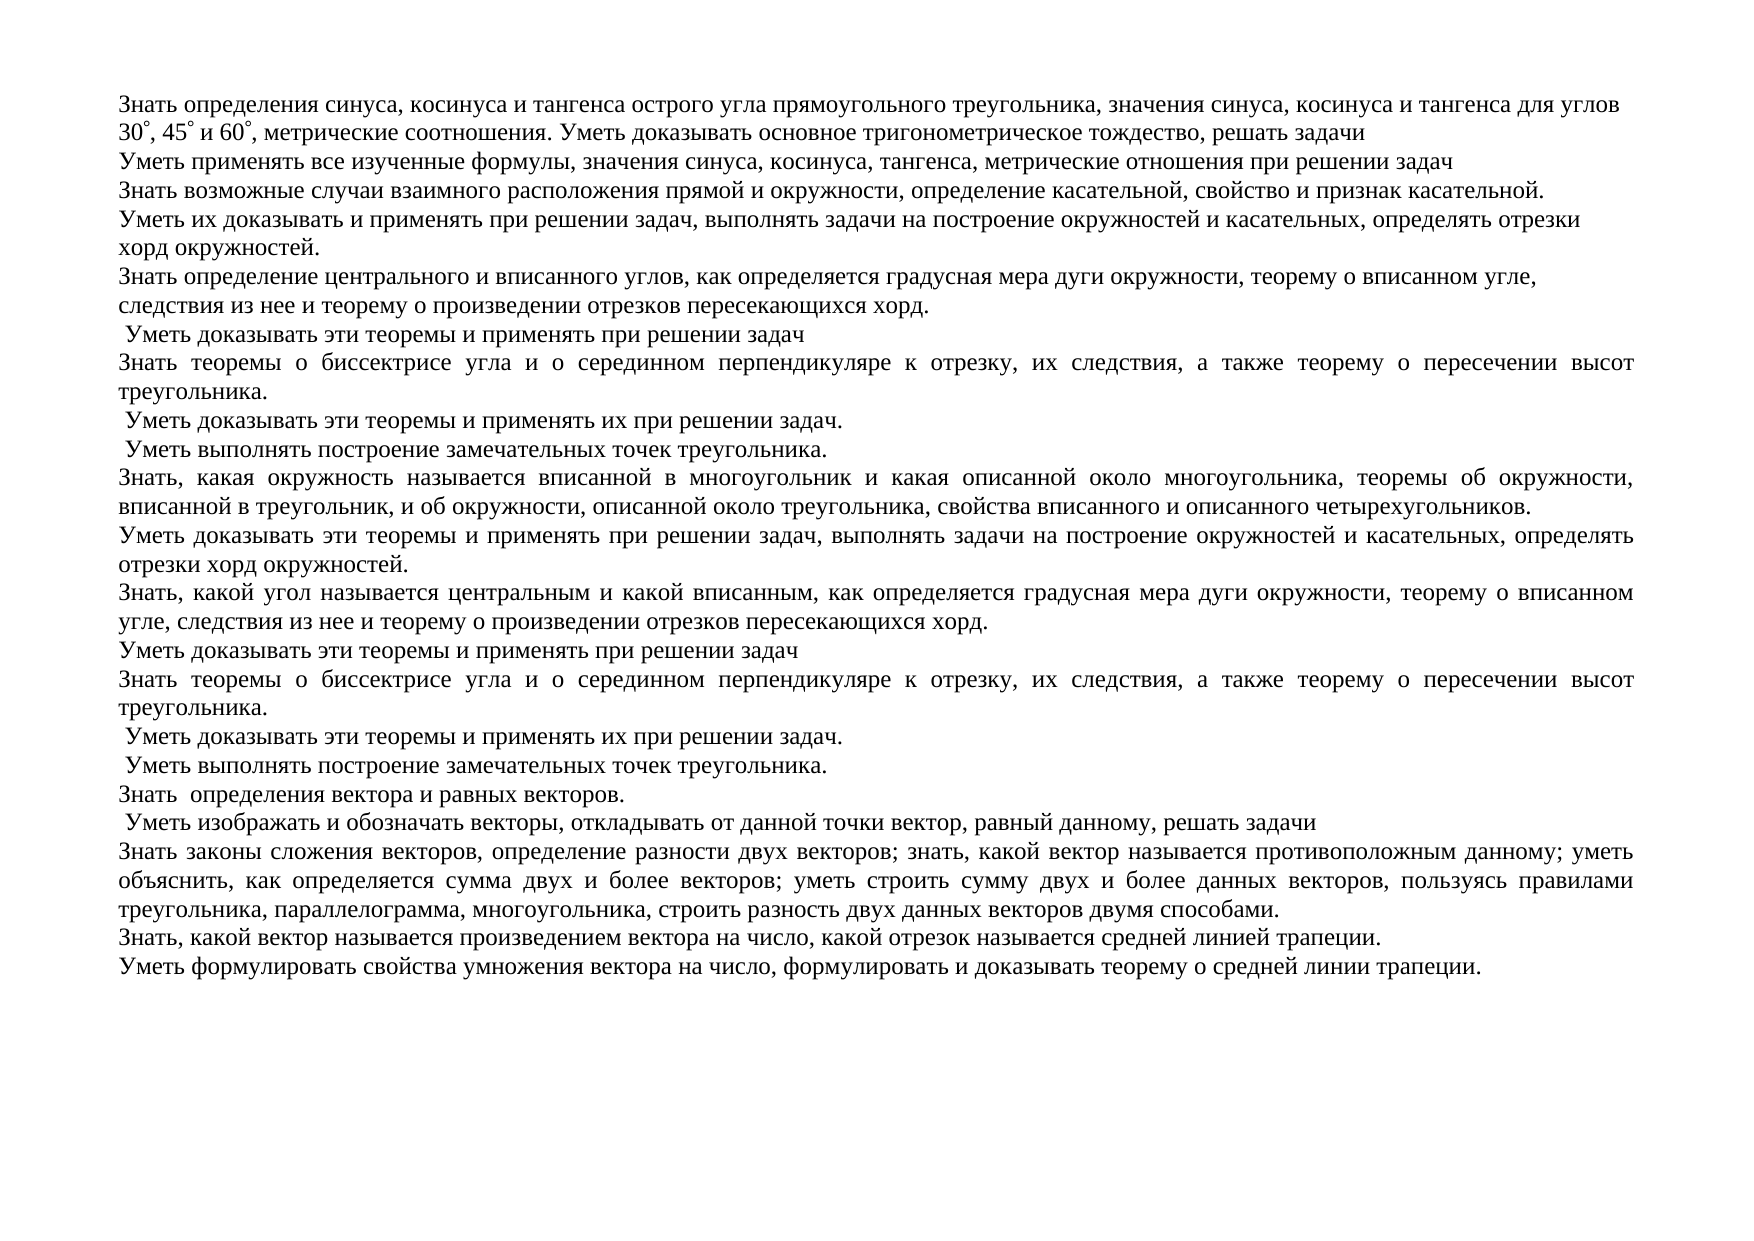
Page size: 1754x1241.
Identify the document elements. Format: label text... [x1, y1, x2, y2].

text Знать определение центрального и вписанного углов, как определяется градусная мера дуги окружности, теорему о вписанном угле, следствия из нее и теорему о произведении отрезков пересекающихся хорд. [118, 261, 1636, 319]
text Уметь доказывать эти теоремы и применять при решении задач, выполнять задачи на построение окружностей и касательных, определять отрезки хорд окружностей. [118, 520, 1636, 577]
text Уметь выполнять построение замечательных точек треугольника. [118, 434, 1636, 462]
text Уметь применять все изученные формулы, значения синуса, косинуса, тангенса, метрические отношения при решении задач [118, 146, 1636, 175]
text Уметь формулировать свойства умножения вектора на число, формулировать и доказывать теорему о средней линии трапеции. [118, 951, 1636, 980]
text Знать теоремы о биссектрисе угла и о серединном перпендикуляре к отрезку, их следствия, а также теорему о пересечении высот треугольника. [118, 347, 1636, 405]
text Знать, какой угол называется центральным и какой вписанным, как определяется градусная мера дуги окружности, теорему о вписанном угле, следствия из нее и теорему о произведении отрезков пересекающихся хорд. [118, 577, 1636, 635]
text Знать, какая окружность называется вписанной в многоугольник и какая описанной около многоугольника, теоремы об окружности, вписанной в треугольник, и об окружности, описанной около треугольника, свойства вписанного и описанного четырехугольников. [118, 462, 1636, 520]
text Уметь доказывать эти теоремы и применять их при решении задач. [118, 405, 1636, 434]
text Уметь доказывать эти теоремы и применять их при решении задач. [118, 721, 1636, 750]
text Знать, какой вектор называется произведением вектора на число, какой отрезок называется средней линией трапеции. [118, 922, 1636, 951]
text Уметь доказывать эти теоремы и применять при решении задач [118, 635, 1636, 664]
text Уметь изображать и обозначать векторы, откладывать от данной точки вектор, равный данному, решать задачи [118, 807, 1636, 836]
text Знать законы сложения векторов, определение разности двух векторов; знать, какой вектор называется противоположным данному; уметь объяснить, как определяется сумма двух и более векторов; уметь строить сумму двух и более данных векторов, пользуясь правилами треугольника, параллелограмма, многоугольника, строить разность двух данных векторов двумя способами. [118, 836, 1636, 922]
text Знать возможные случаи взаимного расположения прямой и окружности, определение касательной, свойство и признак касательной. [118, 175, 1636, 204]
text Уметь их доказывать и применять при решении задач, выполнять задачи на построение окружностей и касательных, определять отрезки хорд окружностей. [118, 204, 1636, 261]
text Знать теоремы о биссектрисе угла и о серединном перпендикуляре к отрезку, их следствия, а также теорему о пересечении высот треугольника. [118, 664, 1636, 721]
text Уметь доказывать эти теоремы и применять при решении задач [118, 319, 1636, 347]
text Уметь выполнять построение замечательных точек треугольника. [118, 750, 1636, 779]
text Знать определения вектора и равных векторов. [118, 779, 1636, 807]
text Знать определения синуса, косинуса и тангенса острого угла прямоугольного треугольника, значения синуса, косинуса и тангенса для углов 30, 45 и 60, метрические соотношения. Уметь доказывать основное тригонометрическое тождество, решать задачи [118, 89, 1636, 146]
